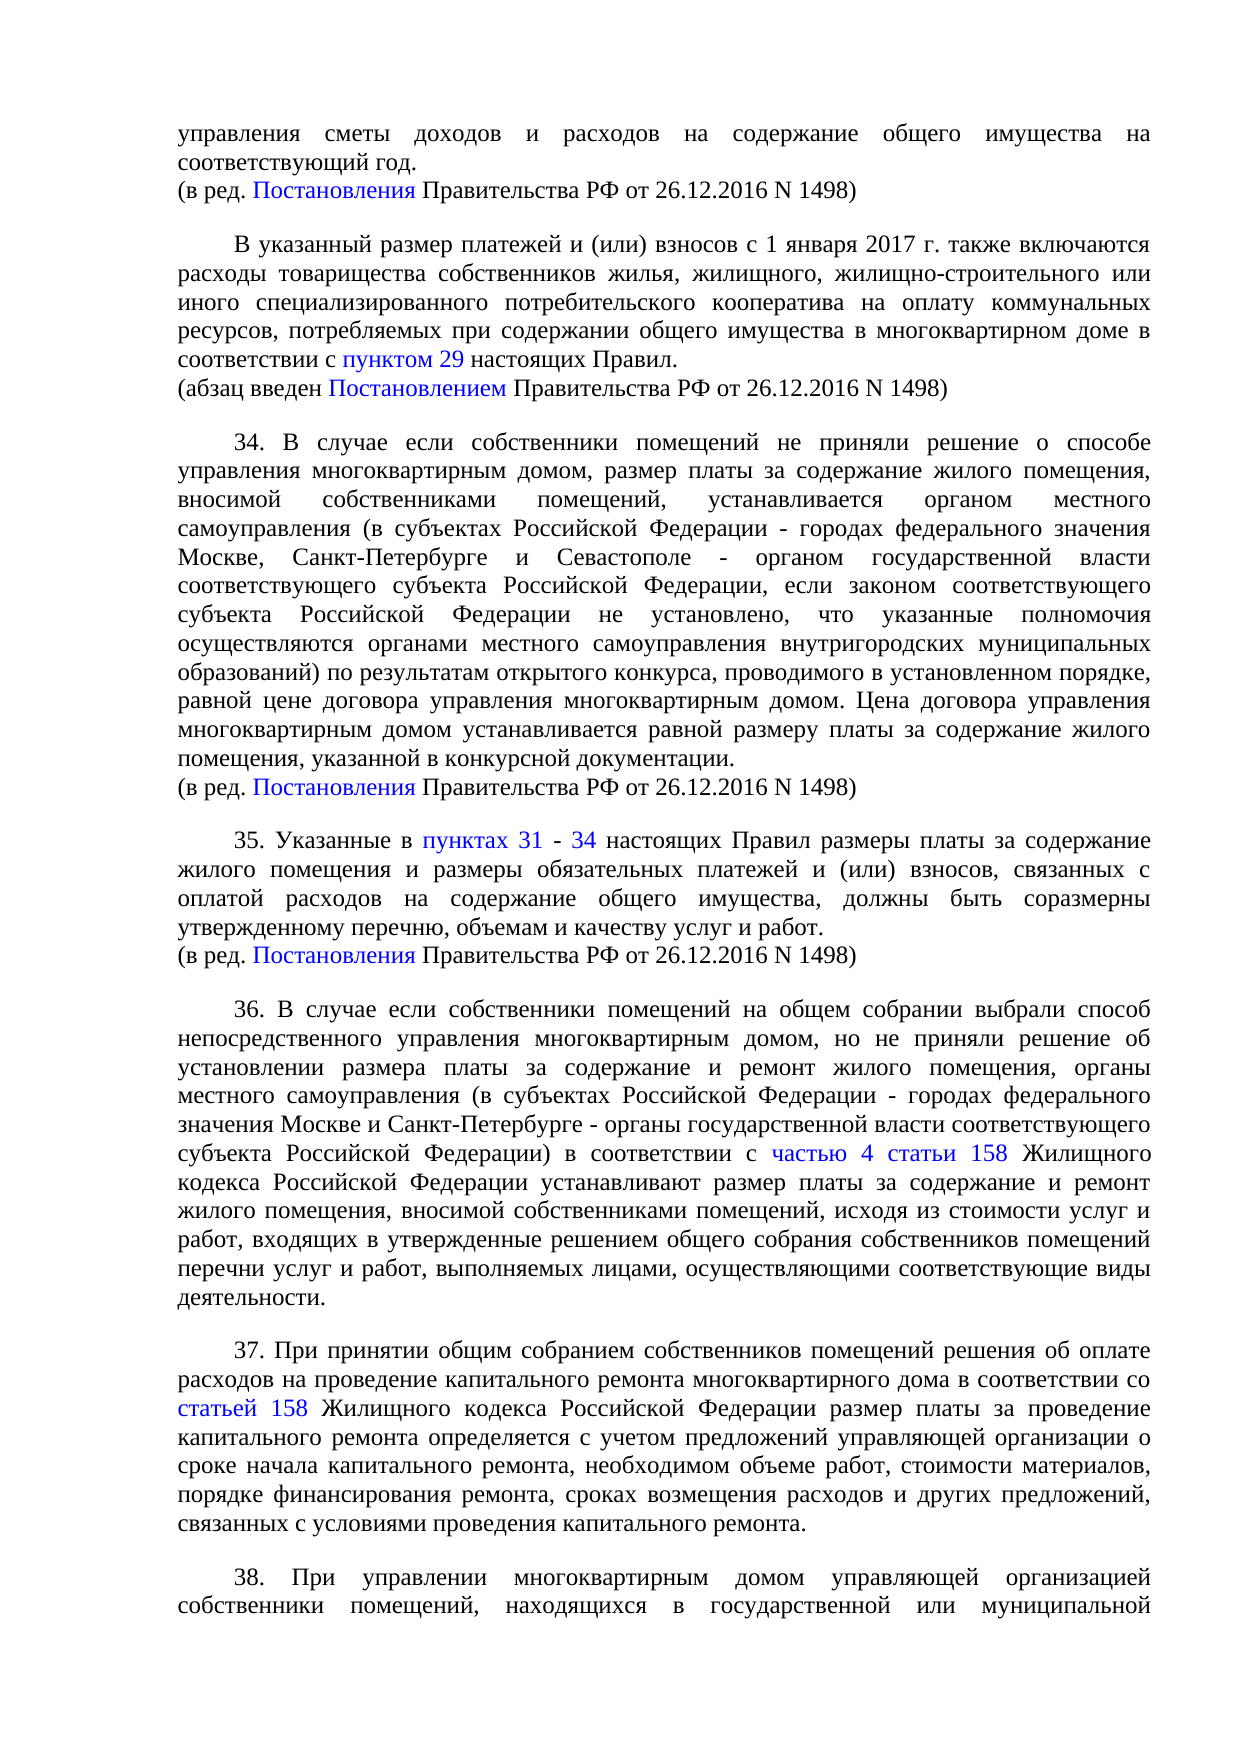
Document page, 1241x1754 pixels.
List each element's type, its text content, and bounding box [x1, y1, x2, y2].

text 36. В случае если собственники помещений на общем собрании выбрали способ непосредственного управления многоквартирным домом, но не приняли решение об установлении размера платы за содержание и ремонт жилого помещения, органы местного самоуправления (в субъектах Российской Федерации - городах федерального значения Москве и Санкт-Петербурге - органы государственной власти соответствующего субъекта Российской Федерации) в соответствии с частью 4 статьи 158 Жилищного кодекса Российской Федерации устанавливают размер платы за содержание и ремонт жилого помещения, вносимой собственниками помещений, исходя из стоимости услуг и работ, входящих в утвержденные решением общего собрания собственников помещений перечни услуг и работ, выполняемых лицами, осуществляющими соответствующие виды деятельности. [177, 994, 1152, 1311]
text (в ред. Постановления Правительства РФ от 26.12.2016 N 1498) [177, 941, 1152, 969]
text (абзац введен Постановлением Правительства РФ от 26.12.2016 N 1498) [177, 373, 1152, 402]
text 34. В случае если собственники помещений не приняли решение о способе управления многоквартирным домом, размер платы за содержание жилого помещения, вносимой собственниками помещений, устанавливается органом местного самоуправления (в субъектах Российской Федерации - городах федерального значения Москве, Санкт-Петербурге и Севастополе - органом государственной власти соответствующего субъекта Российской Федерации, если законом соответствующего субъекта Российской Федерации не установлено, что указанные полномочия осуществляются органами местного самоуправления внутригородских муниципальных образований) по результатам открытого конкурса, проводимого в установленном порядке, равной цене договора управления многоквартирным домом. Цена договора управления многоквартирным домом устанавливается равной размеру платы за содержание жилого помещения, указанной в конкурсной документации. [177, 427, 1152, 772]
text (в ред. Постановления Правительства РФ от 26.12.2016 N 1498) [177, 176, 1152, 204]
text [177, 1562, 1152, 1619]
text (в ред. Постановления Правительства РФ от 26.12.2016 N 1498) [177, 772, 1152, 801]
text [177, 118, 1152, 176]
text 35. Указанные в пунктах 31 - 34 настоящих Правил размеры платы за содержание жилого помещения и размеры обязательных платежей и (или) взносов, связанных с оплатой расходов на содержание общего имущества, должны быть соразмерны утвержденному перечню, объемам и качеству услуг и работ. [177, 826, 1152, 941]
text 37. При принятии общим собранием собственников помещений решения об оплате расходов на проведение капитального ремонта многоквартирного дома в соответствии со статьей 158 Жилищного кодекса Российской Федерации размер платы за проведение капитального ремонта определяется с учетом предложений управляющей организации о сроке начала капитального ремонта, необходимом объеме работ, стоимости материалов, порядке финансирования ремонта, сроках возмещения расходов и других предложений, связанных с условиями проведения капитального ремонта. [177, 1336, 1152, 1537]
text В указанный размер платежей и (или) взносов с 1 января 2017 г. также включаются расходы товарищества собственников жилья, жилищного, жилищно-строительного или иного специализированного потребительского кооператива на оплату коммунальных ресурсов, потребляемых при содержании общего имущества в многоквартирном доме в соответствии с пунктом 29 настоящих Правил. [177, 229, 1152, 373]
